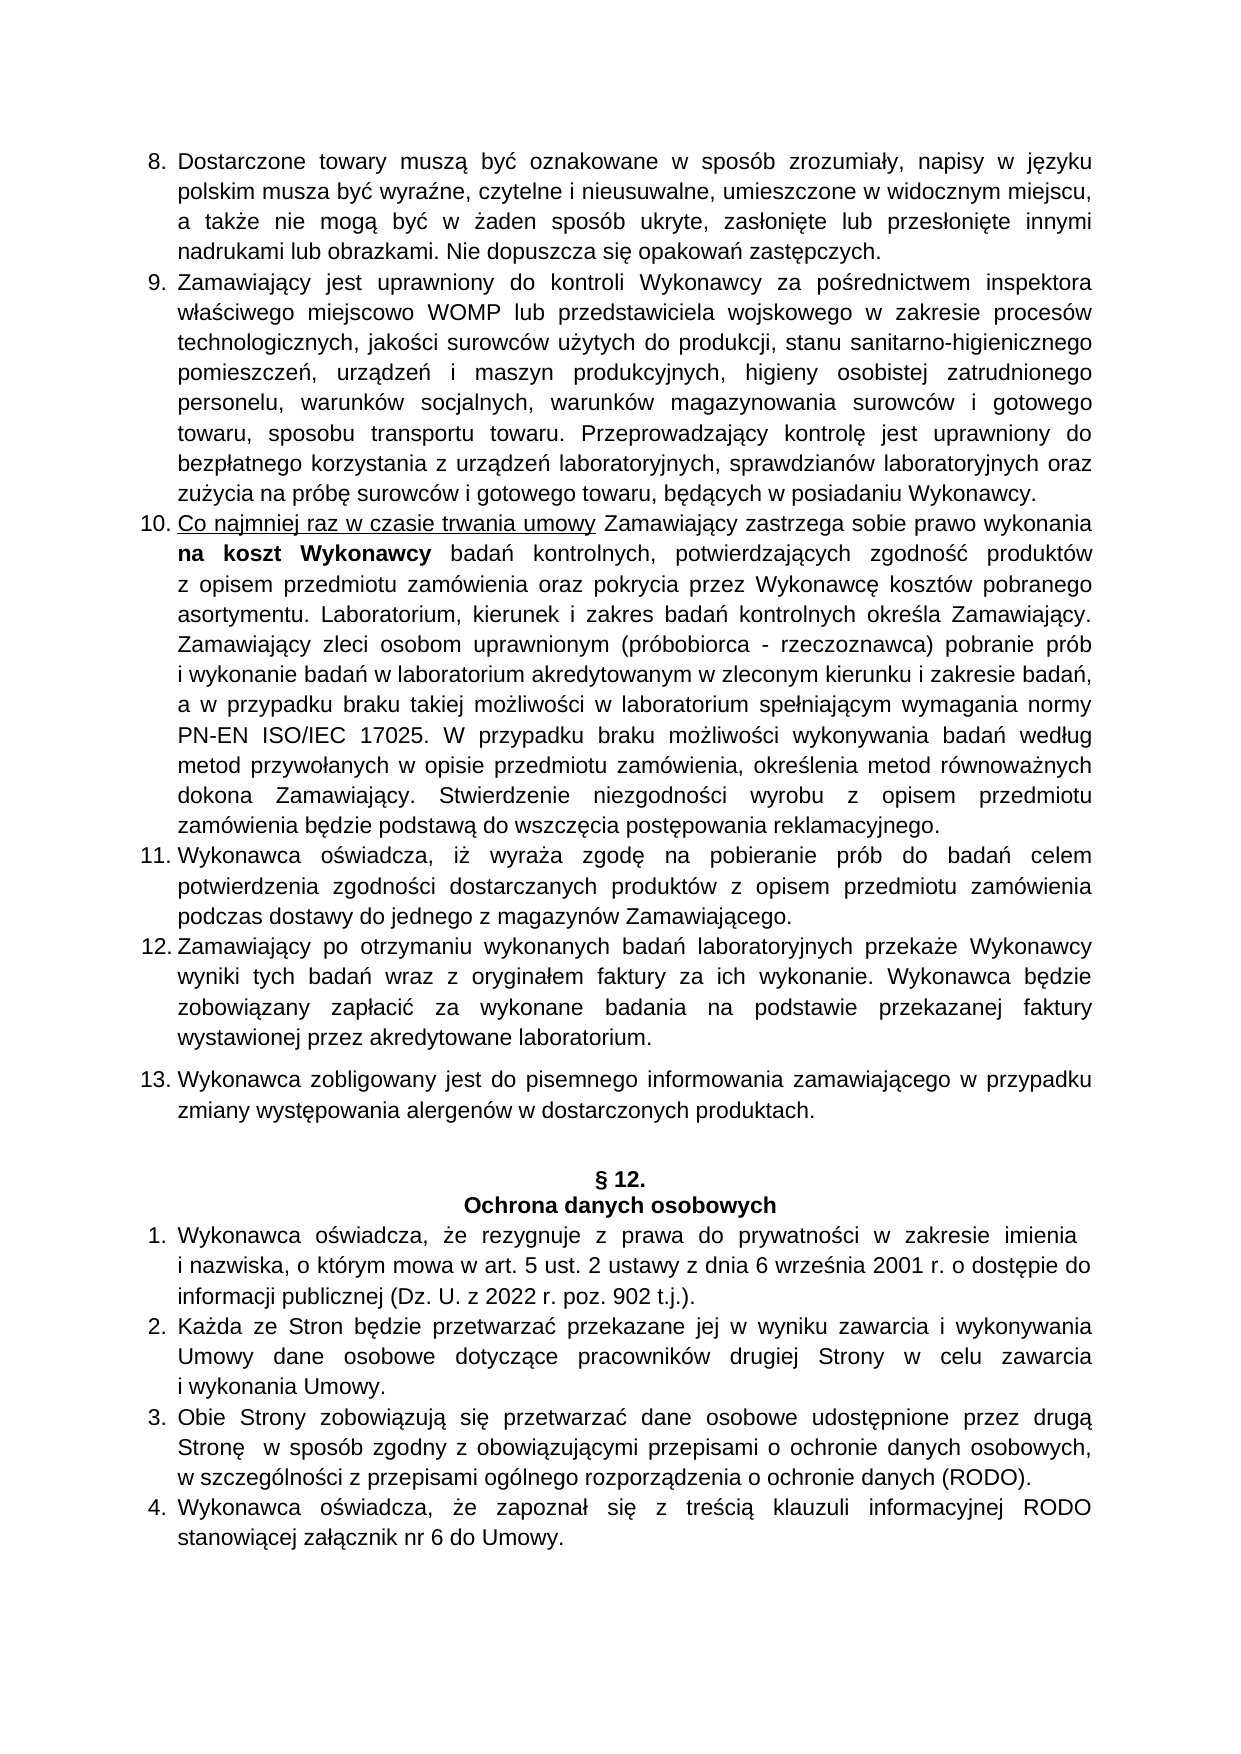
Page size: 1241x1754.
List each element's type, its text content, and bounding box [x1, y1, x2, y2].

list Zamawiający po otrzymaniu wykonanych badań laboratoryjnych przekaże Wykonawcy wyniki tych badań wraz z oryginałem faktury za ich wykonanie. Wykonawca będzie zobowiązany zapłacić za wykonane badania na podstawie przekazanej faktury wystawionej przez akredytowane laboratorium. [141, 933, 1093, 1050]
list Wykonawca oświadcza, że rezygnuje z prawa do prywatności w zakresie imienia i nazwiska, o którym mowa w art. 5 ust. 2 ustawy z dnia 6 września 2001 r. o dostępie do informacji publicznej (Dz. U. z 2022 r. poz. 902 t.j.). [148, 1222, 1093, 1309]
list Wykonawca oświadcza, że zapoznał się z treścią klauzuli informacyjnej RODO stanowiącej załącznik nr 6 do Umowy. [148, 1494, 1093, 1551]
list Zamawiający jest uprawniony do kontroli Wykonawcy za pośrednictwem inspektora właściwego miejscowo WOMP lub przedstawiciela wojskowego w zakresie procesów technologicznych, jakości surowców użytych do produkcji, stanu sanitarno-higienicznego pomieszczeń, urządzeń i maszyn produkcyjnych, higieny osobistej zatrudnionego personelu, warunków socjalnych, warunków magazynowania surowców i gotowego towaru, sposobu transportu towaru. Przeprowadzający kontrolę jest uprawniony do bezpłatnego korzystania z urządzeń laboratoryjnych, sprawdzianów laboratoryjnych oraz zużycia na próbę surowców i gotowego towaru, będących w posiadaniu Wykonawcy. [148, 268, 1093, 506]
text § 12. [148, 1166, 1093, 1192]
list Każda ze Stron będzie przetwarzać przekazane jej w wyniku zawarcia i wykonywania Umowy dane osobowe dotyczące pracowników drugiej Strony w celu zawarcia i wykonania Umowy. [148, 1313, 1093, 1399]
text Ochrona danych osobowych [148, 1192, 1093, 1218]
list Wykonawca zobligowany jest do pisemnego informowania zamawiającego w przypadku zmiany występowania alergenów w dostarczonych produktach. [140, 1066, 1093, 1123]
list Co najmniej raz w czasie trwania umowy Zamawiający zastrzega sobie prawo wykonania na koszt Wykonawcy badań kontrolnych, potwierdzających zgodność produktów z opisem przedmiotu zamówienia oraz pokrycia przez Wykonawcę kosztów pobranego asortymentu. Laboratorium, kierunek i zakres badań kontrolnych określa Zamawiający. Zamawiający zleci osobom uprawnionym (próbobiorca - rzeczoznawca) pobranie prób i wykonanie badań w laboratorium akredytowanym w zleconym kierunku i zakresie badań, a w przypadku braku takiej możliwości w laboratorium spełniającym wymagania normy PN-EN ISO/IEC 17025. W przypadku braku możliwości wykonywania badań według metod przywołanych w opisie przedmiotu zamówienia, określenia metod równoważnych dokona Zamawiający. Stwierdzenie niezgodności wyrobu z opisem przedmiotu zamówienia będzie podstawą do wszczęcia postępowania reklamacyjnego. [140, 510, 1093, 838]
list Dostarczone towary muszą być oznakowane w sposób zrozumiały, napisy w języku polskim musza być wyraźne, czytelne i nieusuwalne, umieszczone w widocznym miejscu, a także nie mogą być w żaden sposób ukryte, zasłonięte lub przesłonięte innymi nadrukami lub obrazkami. Nie dopuszcza się opakowań zastępczych. [148, 148, 1093, 264]
list Wykonawca oświadcza, iż wyraża zgodę na pobieranie prób do badań celem potwierdzenia zgodności dostarczanych produktów z opisem przedmiotu zamówienia podczas dostawy do jednego z magazynów Zamawiającego. [140, 842, 1093, 929]
list Obie Strony zobowiązują się przetwarzać dane osobowe udostępnione przez drugą Stronę w sposób zgodny z obowiązującymi przepisami o ochronie danych osobowych, w szczególności z przepisami ogólnego rozporządzenia o ochronie danych (RODO). [148, 1403, 1093, 1490]
